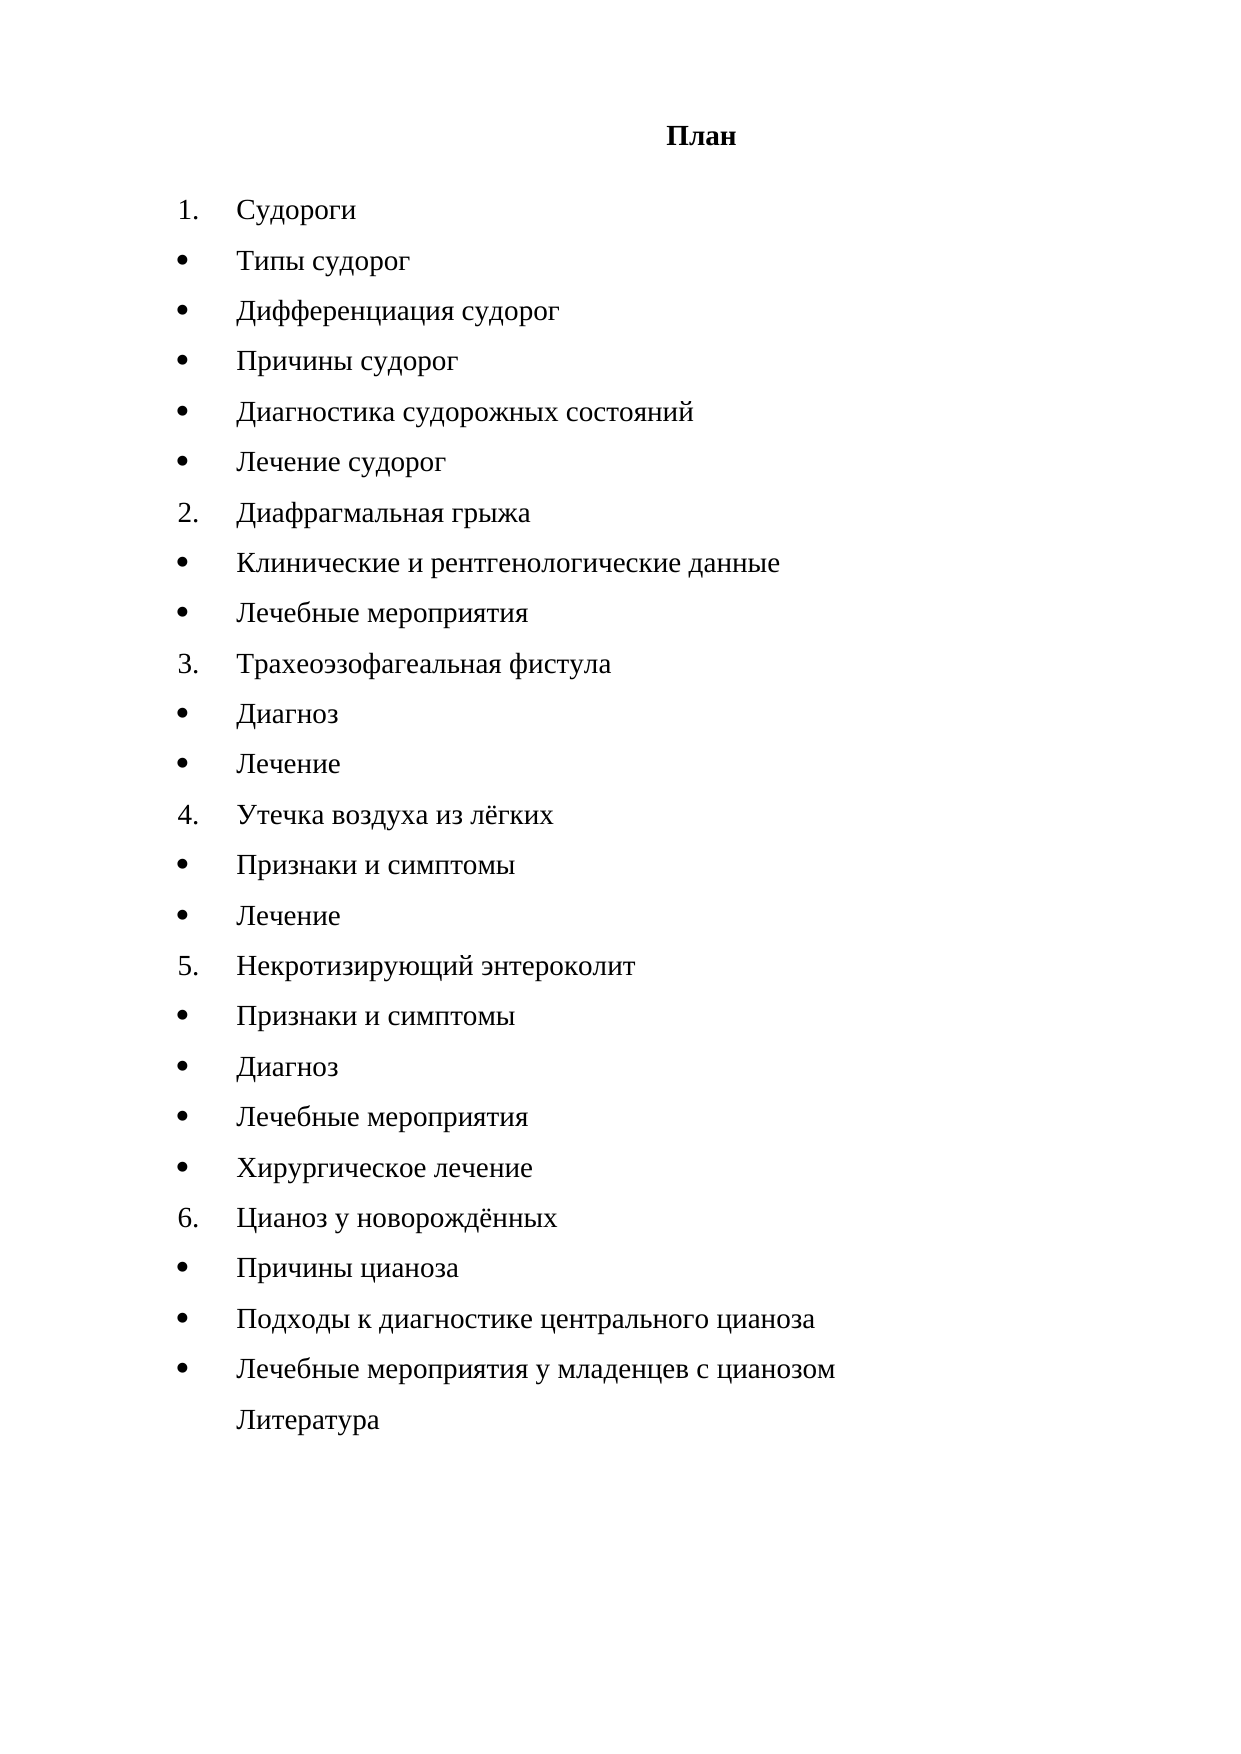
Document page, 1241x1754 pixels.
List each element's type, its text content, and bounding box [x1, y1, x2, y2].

list Диафрагмальная грыжа [177, 495, 1152, 528]
list Цианоз у новорождённых [177, 1200, 1152, 1234]
list Судороги [177, 192, 1152, 226]
list Клинические и рентгенологические данные [177, 545, 1152, 579]
list Хирургическое лечение [177, 1150, 1152, 1183]
list Утечка воздуха из лёгких [177, 797, 1152, 831]
list Причины цианоза [177, 1251, 1152, 1284]
list Лечение [177, 898, 1152, 931]
list Дифференциация судорог [177, 293, 1152, 327]
list Некротизирующий энтероколит [177, 948, 1152, 982]
list Трахеоэзофагеальная фистула [177, 646, 1152, 679]
subtitle План [177, 118, 1152, 152]
list Диагностика судорожных состояний [177, 394, 1152, 428]
list Диагноз [177, 696, 1152, 730]
list Типы судорог [177, 243, 1152, 276]
list Лечебные мероприятия [177, 1099, 1152, 1133]
list Признаки и симптомы [177, 998, 1152, 1032]
list Признаки и симптомы [177, 847, 1152, 881]
list Лечебные мероприятия [177, 596, 1152, 629]
list Подходы к диагностике центрального цианоза [177, 1301, 1152, 1334]
list Лечение судорог [177, 444, 1152, 478]
list Лечебные мероприятия у младенцев с цианозом [177, 1351, 1152, 1385]
text Литература [177, 1402, 1152, 1435]
list Лечение [177, 747, 1152, 780]
list Причины судорог [177, 343, 1152, 377]
list Диагноз [177, 1049, 1152, 1083]
